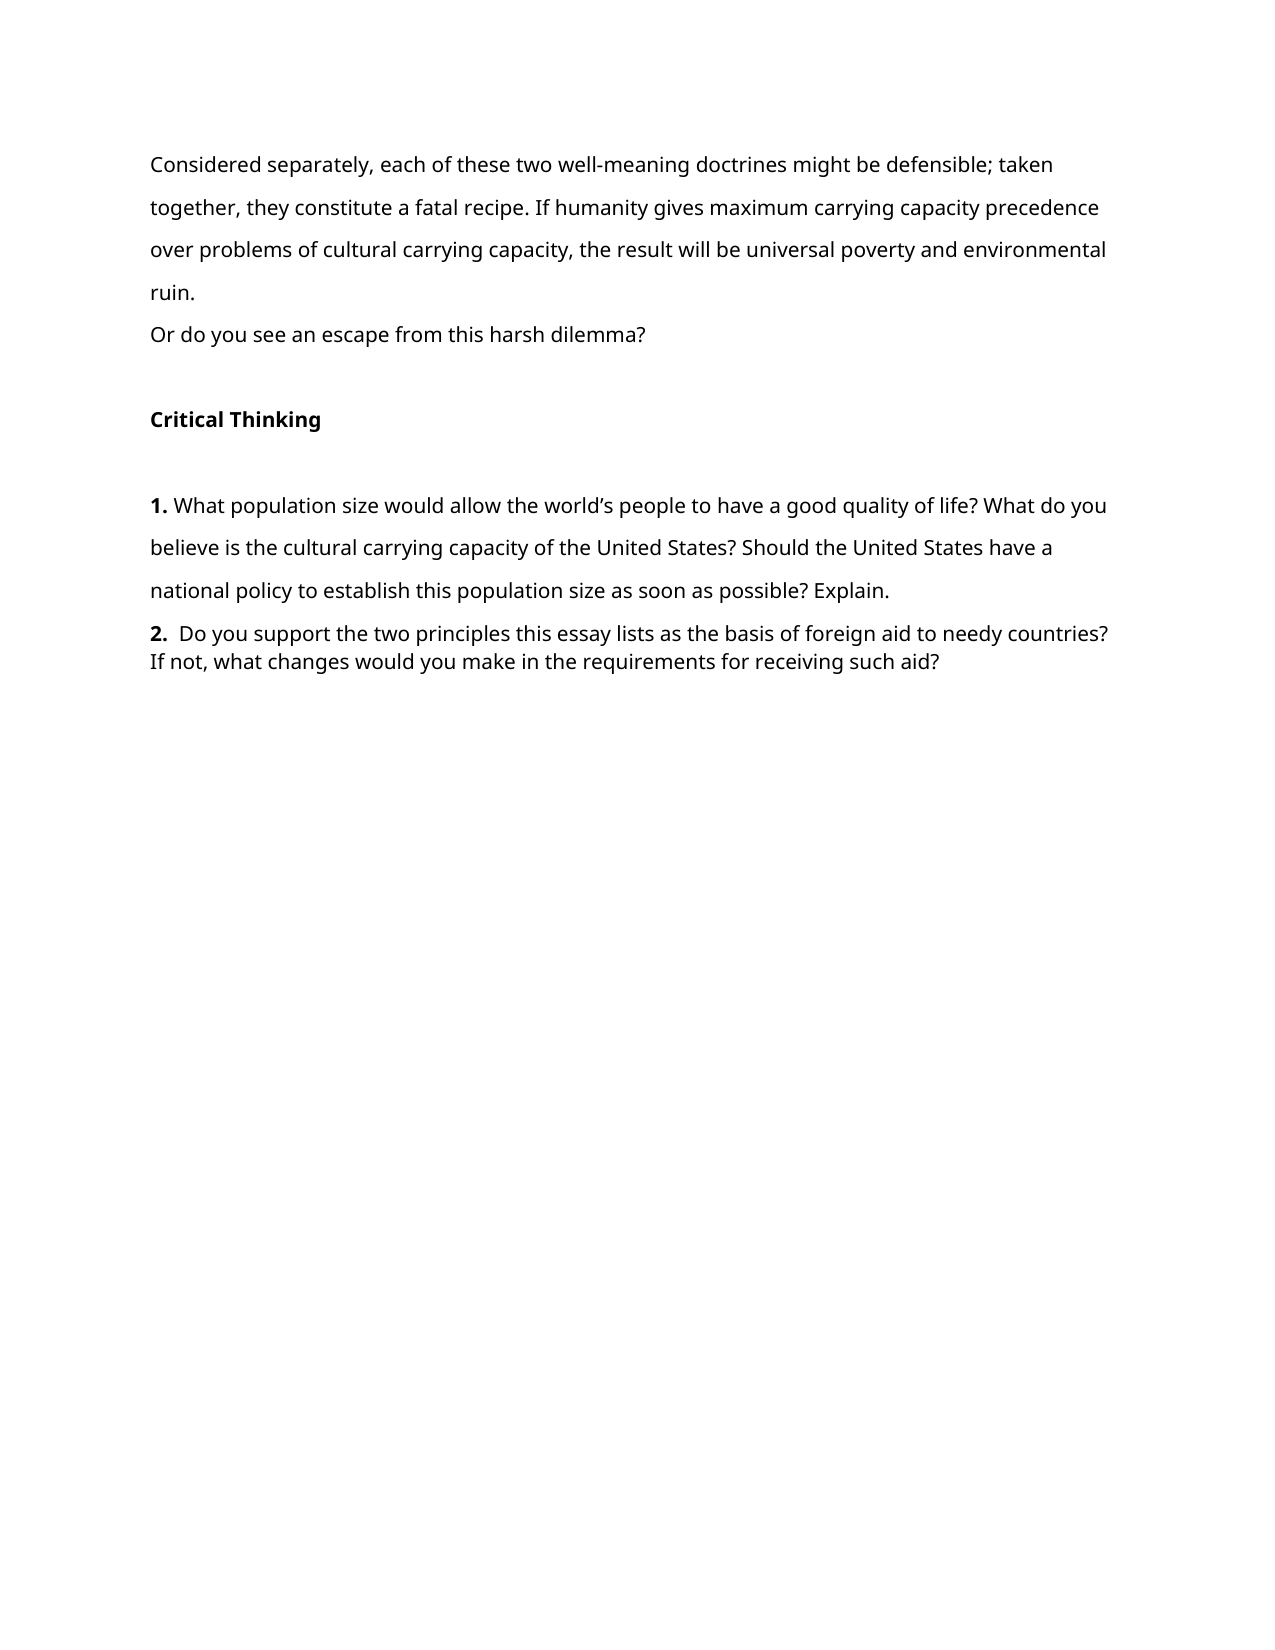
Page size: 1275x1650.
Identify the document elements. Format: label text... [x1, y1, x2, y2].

text Or do you see an escape from this harsh dilemma? [150, 320, 1125, 349]
text Considered separately, each of these two well-meaning doctrines might be defensible; taken together, they constitute a fatal recipe. If humanity gives maximum carrying capacity precedence over problems of cultural carrying capacity, the result will be universal poverty and environmental ruin. [150, 150, 1125, 306]
text 2. Do you support the two principles this essay lists as the basis of foreign aid to needy countries? If not, what changes would you make in the requirements for receiving such aid? [150, 619, 1125, 676]
text 1. What population size would allow the world’s people to have a good quality of life? What do you believe is the cultural carrying capacity of the ? Should the have a national policy to establish this population size as soon as possible? Explain. [150, 491, 1125, 604]
subtitle Critical Thinking [150, 406, 1125, 434]
